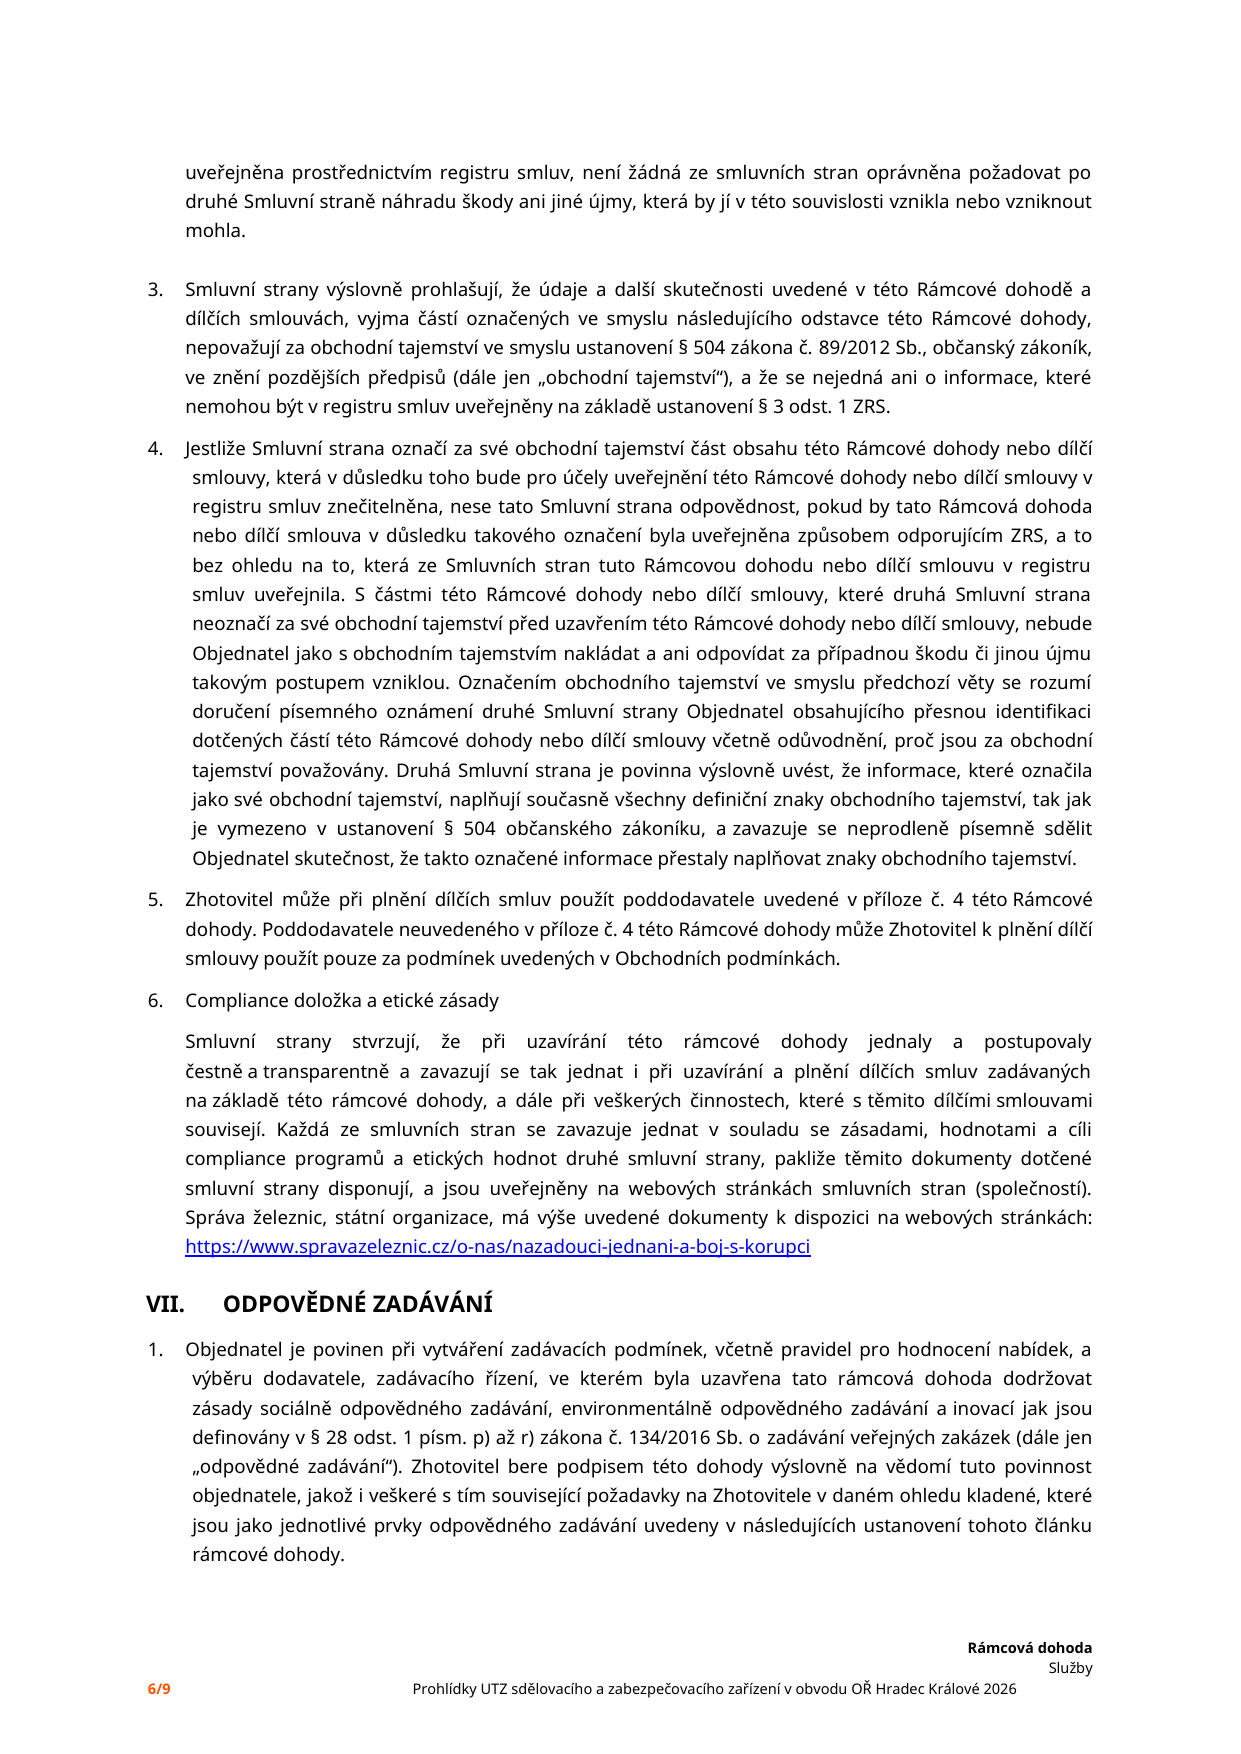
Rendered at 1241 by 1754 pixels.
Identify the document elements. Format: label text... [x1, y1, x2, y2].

list ODPOVĚDNÉ ZADÁVÁNÍ [185, 1288, 1093, 1319]
list Objednatel je povinen při vytváření zadávacích podmínek, včetně pravidel pro hodnocení nabídek, a výběru dodavatele, zadávacího řízení, ve kterém byla uzavřena tato rámcová dohoda dodržovat zásady sociálně odpovědného zadávání, environmentálně odpovědného zadávání a inovací jak jsou definovány v § 28 odst. 1 písm. p) až r) zákona č. 134/2016 Sb. o zadávání veřejných zakázek (dále jen „odpovědné zadávání“). Zhotovitel bere podpisem této dohody výslovně na vědomí tuto povinnost objednatele, jakož i veškeré s tím související požadavky na Zhotovitele v daném ohledu kladené, které jsou jako jednotlivé prvky odpovědného zadávání uvedeny v následujících ustanovení tohoto článku rámcové dohody. [148, 1336, 1093, 1567]
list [148, 159, 1093, 243]
list Smluvní strany výslovně prohlašují, že údaje a další skutečnosti uvedené v této Rámcové dohodě a dílčích smlouvách, vyjma částí označených ve smyslu následujícího odstavce této Rámcové dohody, nepovažují za obchodní tajemství ve smyslu ustanovení § 504 zákona č. 89/2012 Sb., občanský zákoník, ve znění pozdějších předpisů (dále jen „obchodní tajemství“), a že se nejedná ani o informace, které nemohou být v registru smluv uveřejněny na základě ustanovení § 3 odst. 1 ZRS. [148, 276, 1093, 419]
list Smluvní strany stvrzují, že při uzavírání této rámcové dohody jednaly a postupovaly čestně a transparentně a zavazují se tak jednat i při uzavírání a plnění dílčích smluv zadávaných na základě této rámcové dohody, a dále při veškerých činnostech, které s těmito dílčími smlouvami souvisejí. Každá ze smluvních stran se zavazuje jednat v souladu se zásadami, hodnotami a cíli compliance programů a etických hodnot druhé smluvní strany, pakliže těmito dokumenty dotčené smluvní strany disponují, a jsou uveřejněny na webových stránkách smluvních stran (společností). Správa železnic, státní organizace, má výše uvedené dokumenty k dispozici na webových stránkách: https://www.spravazeleznic.cz/o-nas/nazadouci-jednani-a-boj-s-korupci [185, 1029, 1093, 1259]
list Zhotovitel může při plnění dílčích smluv použít poddodavatele uvedené v příloze č. 4 této Rámcové dohody. Poddodavatele neuvedeného v příloze č. 4 této Rámcové dohody může Zhotovitel k plnění dílčí smlouvy použít pouze za podmínek uvedených v Obchodních podmínkách. [148, 887, 1093, 971]
list Jestliže Smluvní strana označí za své obchodní tajemství část obsahu této Rámcové dohody nebo dílčí smlouvy, která v důsledku toho bude pro účely uveřejnění této Rámcové dohody nebo dílčí smlouvy v registru smluv znečitelněna, nese tato Smluvní strana odpovědnost, pokud by tato Rámcová dohoda nebo dílčí smlouva v důsledku takového označení byla uveřejněna způsobem odporujícím ZRS, a to bez ohledu na to, která ze Smluvních stran tuto Rámcovou dohodu nebo dílčí smlouvu v registru smluv uveřejnila. S částmi této Rámcové dohody nebo dílčí smlouvy, které druhá Smluvní strana neoznačí za své obchodní tajemství před uzavřením této Rámcové dohody nebo dílčí smlouvy, nebude Objednatel jako s obchodním tajemstvím nakládat a ani odpovídat za případnou škodu či jinou újmu takovým postupem vzniklou. Označením obchodního tajemství ve smyslu předchozí věty se rozumí doručení písemného oznámení druhé Smluvní strany Objednatel obsahujícího přesnou identifikaci dotčených částí této Rámcové dohody nebo dílčí smlouvy včetně odůvodnění, proč jsou za obchodní tajemství považovány. Druhá Smluvní strana je povinna výslovně uvést, že informace, které označila jako své obchodní tajemství, naplňují současně všechny definiční znaky obchodního tajemství, tak jak je vymezeno v ustanovení § 504 občanského zákoníku, a zavazuje se neprodleně písemně sdělit Objednatel skutečnost, že takto označené informace přestaly naplňovat znaky obchodního tajemství. [148, 435, 1093, 870]
list Compliance doložka a etické zásady [148, 987, 1093, 1012]
